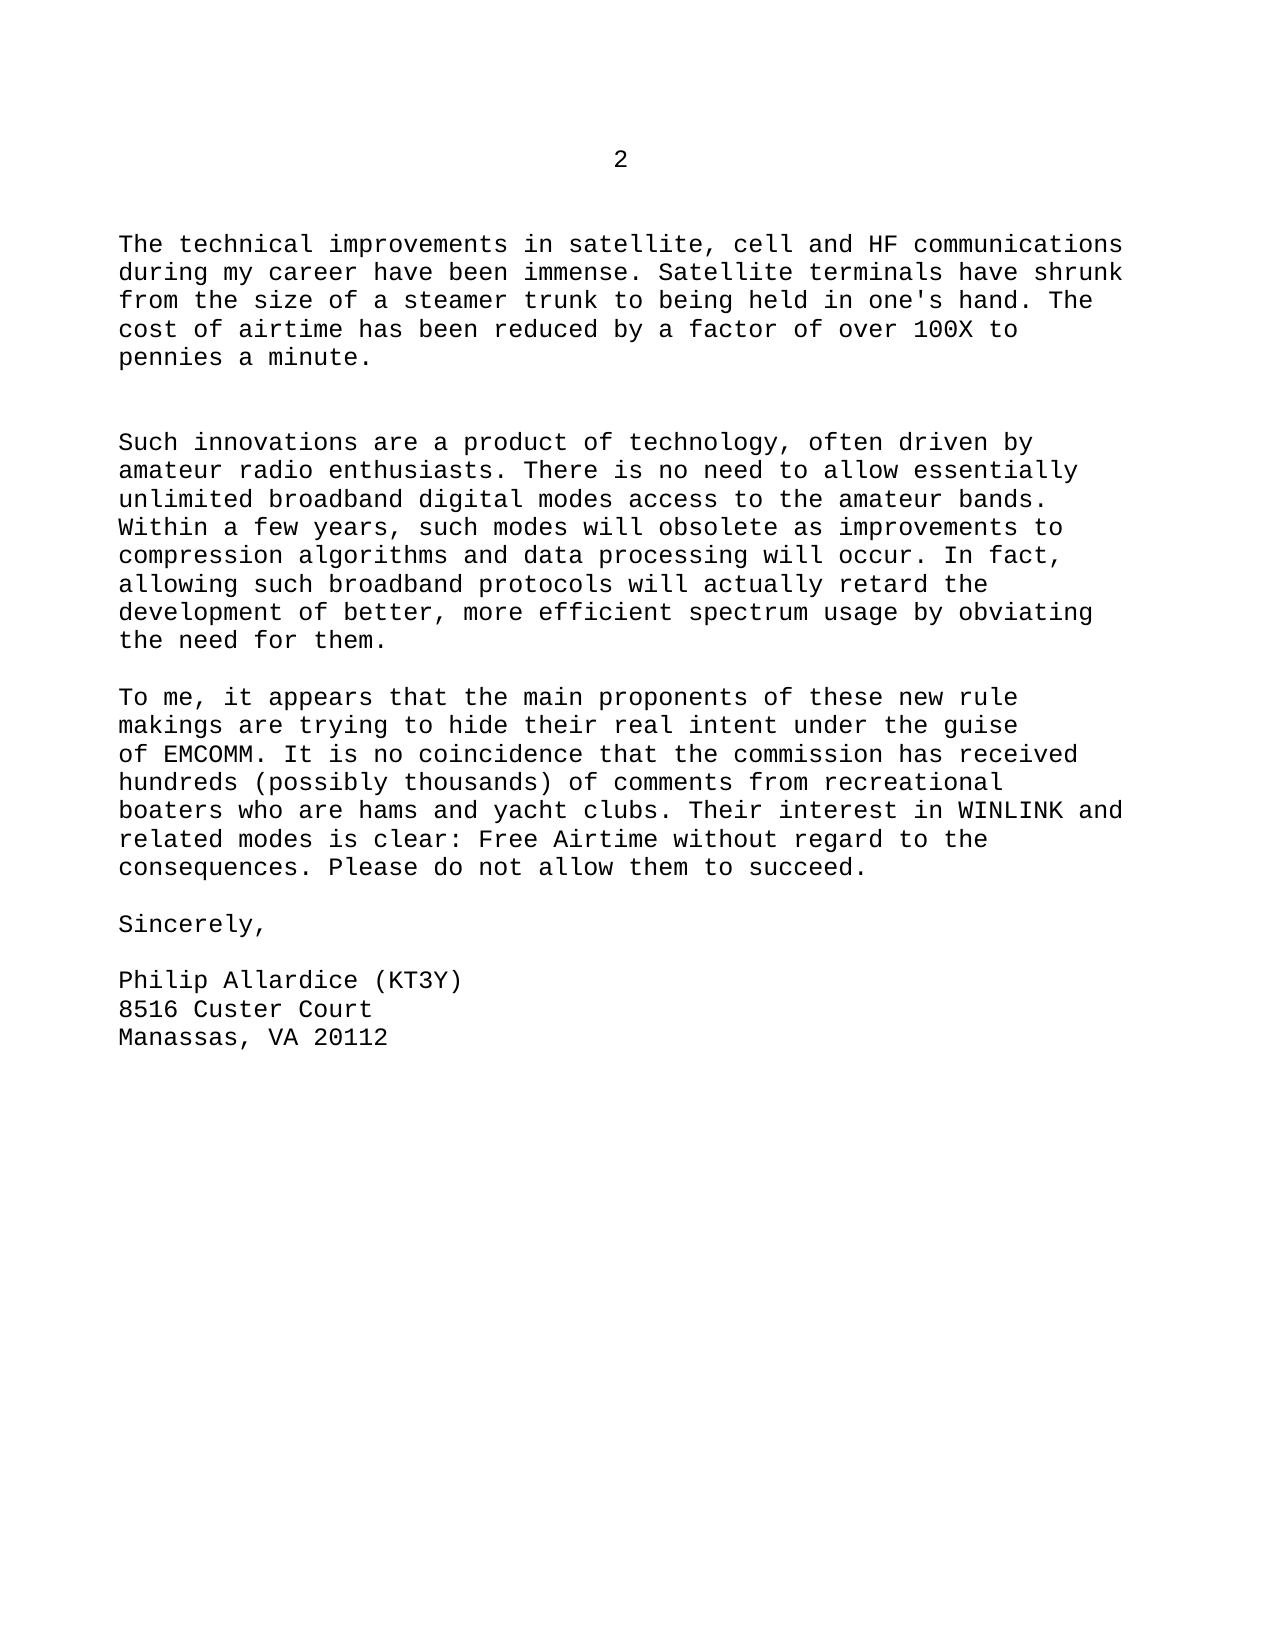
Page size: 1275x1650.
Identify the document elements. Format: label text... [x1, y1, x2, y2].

text hundreds (possibly thousands) of comments from recreational [118, 770, 1157, 798]
text Manassas, VA 20112 [118, 1025, 1157, 1053]
text Sincerely, [118, 911, 1157, 940]
text Within a few years, such modes will obsolete as improvements to compression algorithms and data processing will occur. In fact, allowing such broadband protocols will actually retard the development of better, more efficient spectrum usage by obviating [118, 515, 1157, 628]
text amateur radio enthusiasts. There is no need to allow essentially unlimited broadband digital modes access to the amateur bands. [118, 458, 1157, 515]
text during my career have been immense. Satellite terminals have shrunk from the size of a steamer trunk to being held in one's hand. The cost of airtime has been reduced by a factor of over 100X to [118, 260, 1157, 345]
text makings are trying to hide their real intent under the guise [118, 713, 1157, 741]
text To me, it appears that the main proponents of these new rule [118, 685, 1157, 713]
text pennies a minute. [118, 345, 1157, 373]
text boaters who are hams and yacht clubs. Their interest in WINLINK and related modes is clear: Free Airtime without regard to the consequences. Please do not allow them to succeed. [118, 798, 1157, 883]
text 2 [118, 146, 1157, 175]
text 8516 Custer Court [118, 996, 1157, 1025]
text The technical improvements in satellite, cell and HF communications [118, 231, 1157, 260]
text Such innovations are a product of technology, often driven by [118, 430, 1157, 458]
text Philip Allardice (KT3Y) [118, 968, 1157, 996]
text the need for them. [118, 628, 1157, 656]
text of EMCOMM. It is no coincidence that the commission has received [118, 741, 1157, 770]
